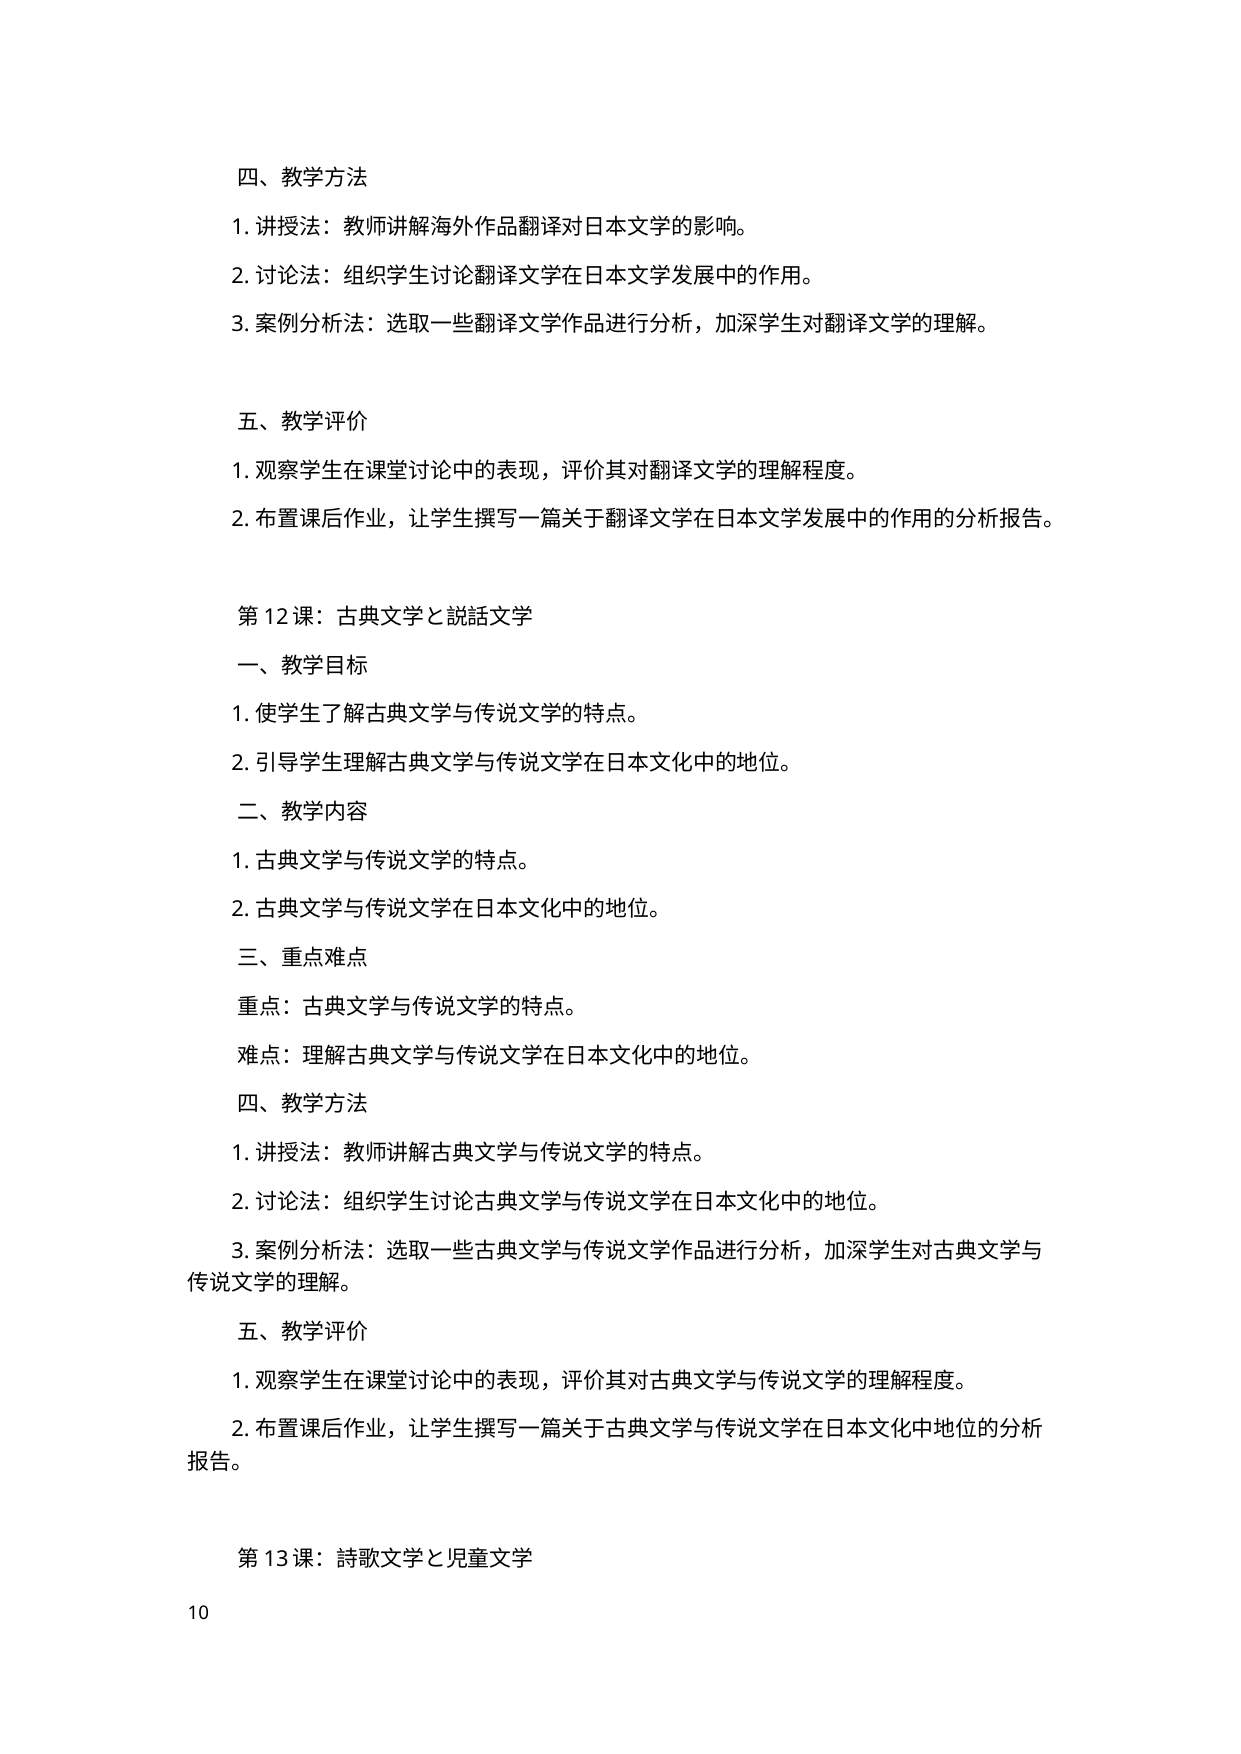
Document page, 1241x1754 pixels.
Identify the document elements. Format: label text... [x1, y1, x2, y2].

text 一、教学目标 [187, 647, 1053, 680]
text 难点：理解古典文学与传说文学在日本文化中的地位。 [187, 1037, 1053, 1070]
text 第12课：古典文学と説話文学 [187, 598, 1053, 631]
text 第13课：詩歌文学と児童文学 [187, 1541, 1053, 1573]
text 2. 讨论法：组织学生讨论古典文学与传说文学在日本文化中的地位。 [187, 1183, 1053, 1216]
text 三、重点难点 [187, 940, 1053, 972]
text 1. 古典文学与传说文学的特点。 [187, 842, 1053, 875]
text 1. 观察学生在课堂讨论中的表现，评价其对翻译文学的理解程度。 [187, 452, 1053, 485]
text 3. 案例分析法：选取一些翻译文学作品进行分析，加深学生对翻译文学的理解。 [187, 306, 1053, 338]
text 1. 讲授法：教师讲解海外作品翻译对日本文学的影响。 [187, 208, 1053, 241]
text 四、教学方法 [187, 160, 1053, 192]
text 1. 讲授法：教师讲解古典文学与传说文学的特点。 [187, 1135, 1053, 1167]
text 2. 讨论法：组织学生讨论翻译文学在日本文学发展中的作用。 [187, 257, 1053, 290]
text 重点：古典文学与传说文学的特点。 [187, 988, 1053, 1021]
text 二、教学内容 [187, 793, 1053, 826]
text 2. 引导学生理解古典文学与传说文学在日本文化中的地位。 [187, 745, 1053, 777]
text 五、教学评价 [187, 403, 1053, 436]
text 2. 布置课后作业，让学生撰写一篇关于翻译文学在日本文学发展中的作用的分析报告。 [187, 501, 1053, 533]
text 五、教学评价 [187, 1313, 1053, 1346]
text 四、教学方法 [187, 1086, 1053, 1118]
text 1. 使学生了解古典文学与传说文学的特点。 [187, 696, 1053, 728]
text 2. 布置课后作业，让学生撰写一篇关于古典文学与传说文学在日本文化中地位的分析报告。 [187, 1411, 1053, 1476]
text 1. 观察学生在课堂讨论中的表现，评价其对古典文学与传说文学的理解程度。 [187, 1362, 1053, 1395]
text 3. 案例分析法：选取一些古典文学与传说文学作品进行分析，加深学生对古典文学与传说文学的理解。 [187, 1232, 1053, 1297]
text 2. 古典文学与传说文学在日本文化中的地位。 [187, 891, 1053, 923]
